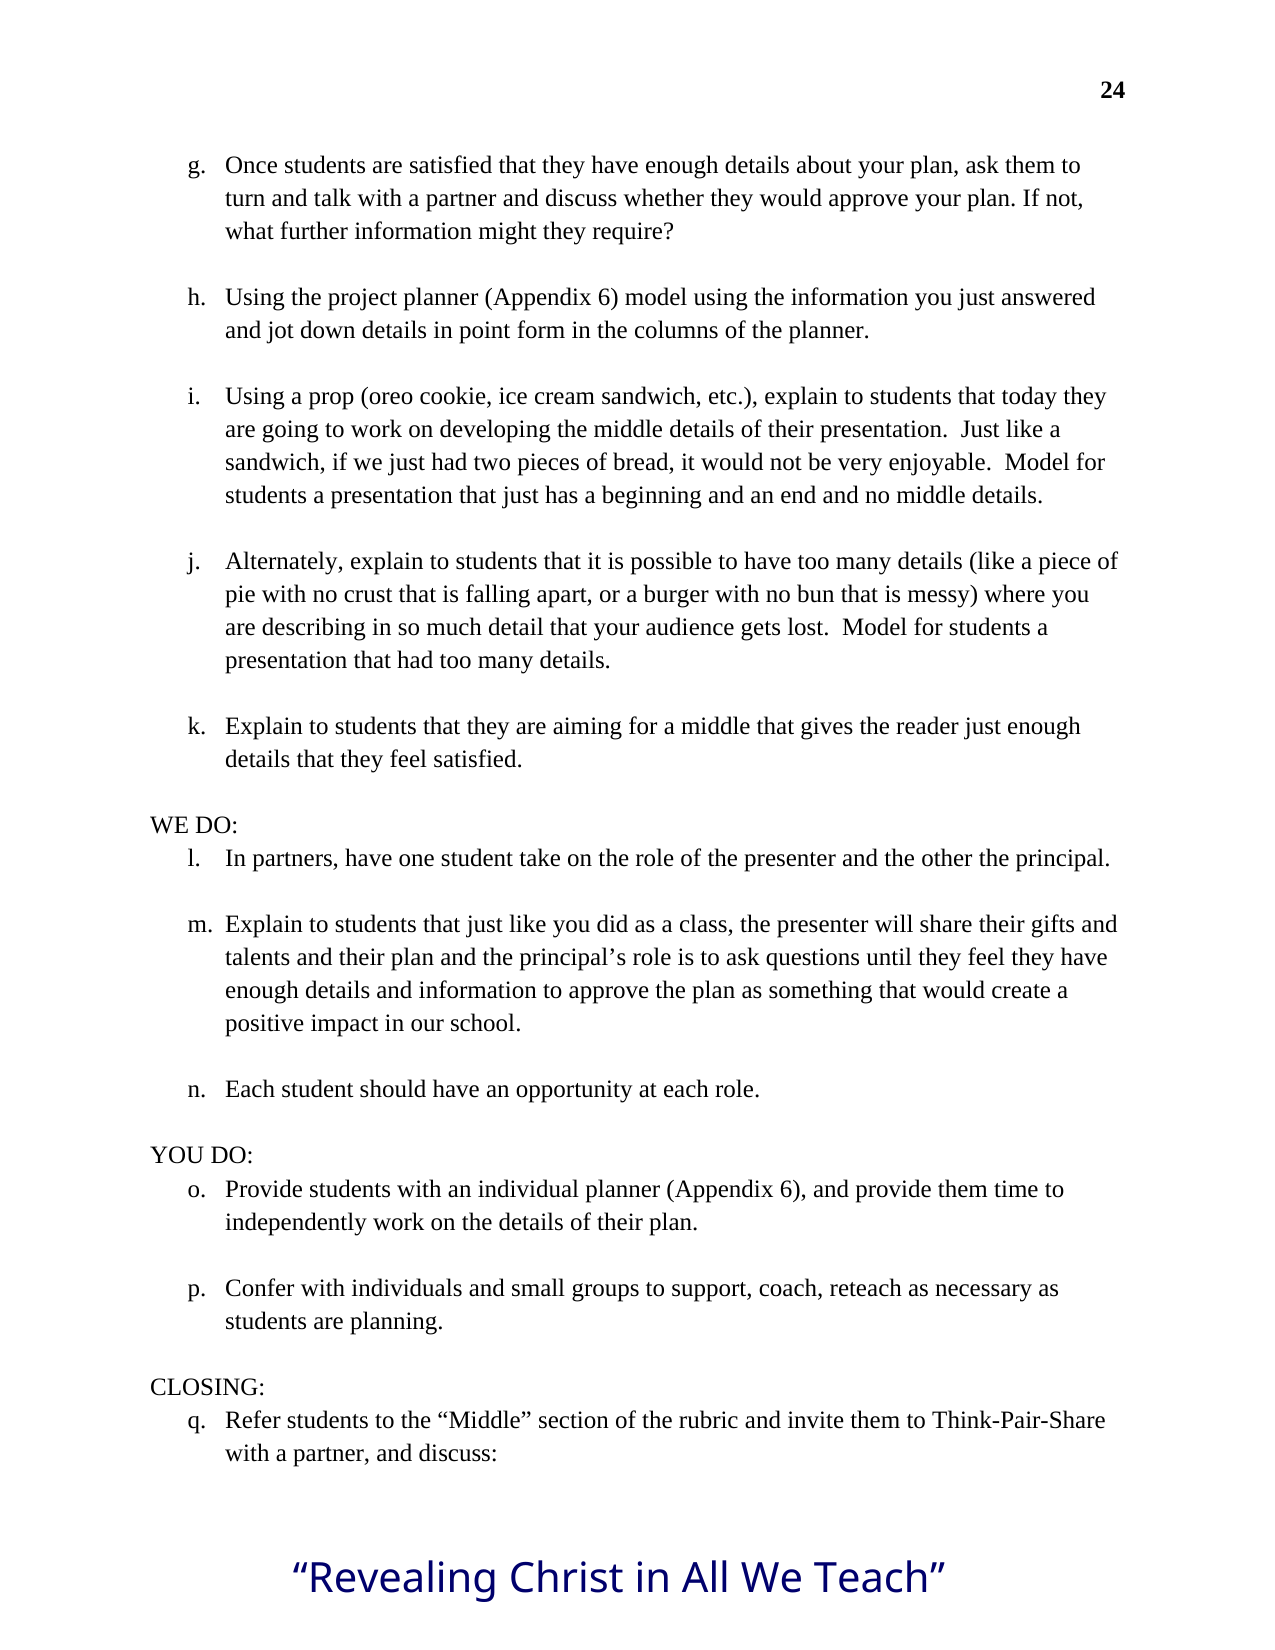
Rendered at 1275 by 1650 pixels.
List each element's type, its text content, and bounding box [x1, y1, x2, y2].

list Using the project planner (Appendix 6) model using the information you just answered and jot down details in point form in the columns of the planner. [187, 282, 1125, 344]
text YOU DO: [150, 1141, 1125, 1169]
text CLOSING: [150, 1372, 1125, 1401]
list Explain to students that just like you did as a class, the presenter will share their gifts and talents and their plan and the principal’s role is to ask questions until they feel they have enough details and information to approve the plan as something that would create a positive impact in our school. [187, 909, 1125, 1037]
list Each student should have an opportunity at each role. [187, 1074, 1125, 1103]
list Using a prop (oreo cookie, ice cream sandwich, etc.), explain to students that today they are going to work on developing the middle details of their presentation. Just like a sandwich, if we just had two pieces of bread, it would not be very enjoyable. Model for students a presentation that just has a beginning and an end and no middle details. [187, 381, 1125, 509]
list Provide students with an individual planner (Appendix 6), and provide them time to independently work on the details of their plan. [187, 1174, 1125, 1235]
list Confer with individuals and small groups to support, coach, reteach as necessary as students are planning. [187, 1273, 1125, 1334]
list Explain to students that they are aiming for a middle that gives the reader just enough details that they feel satisfied. [187, 711, 1125, 773]
list Once students are satisfied that they have enough details about your plan, ask them to turn and talk with a partner and discuss whether they would approve your plan. If not, what further information might they require? [187, 150, 1125, 245]
list In partners, have one student take on the role of the presenter and the other the principal. [187, 843, 1125, 872]
list Refer students to the “Middle” section of the rubric and invite them to Think-Pair-Share with a partner, and discuss: [187, 1405, 1125, 1467]
list Alternately, explain to students that it is possible to have too many details (like a piece of pie with no crust that is falling apart, or a burger with no bun that is messy) where you are describing in so much detail that your audience gets lost. Model for students a presentation that had too many details. [187, 546, 1125, 674]
text WE DO: [150, 810, 1125, 839]
